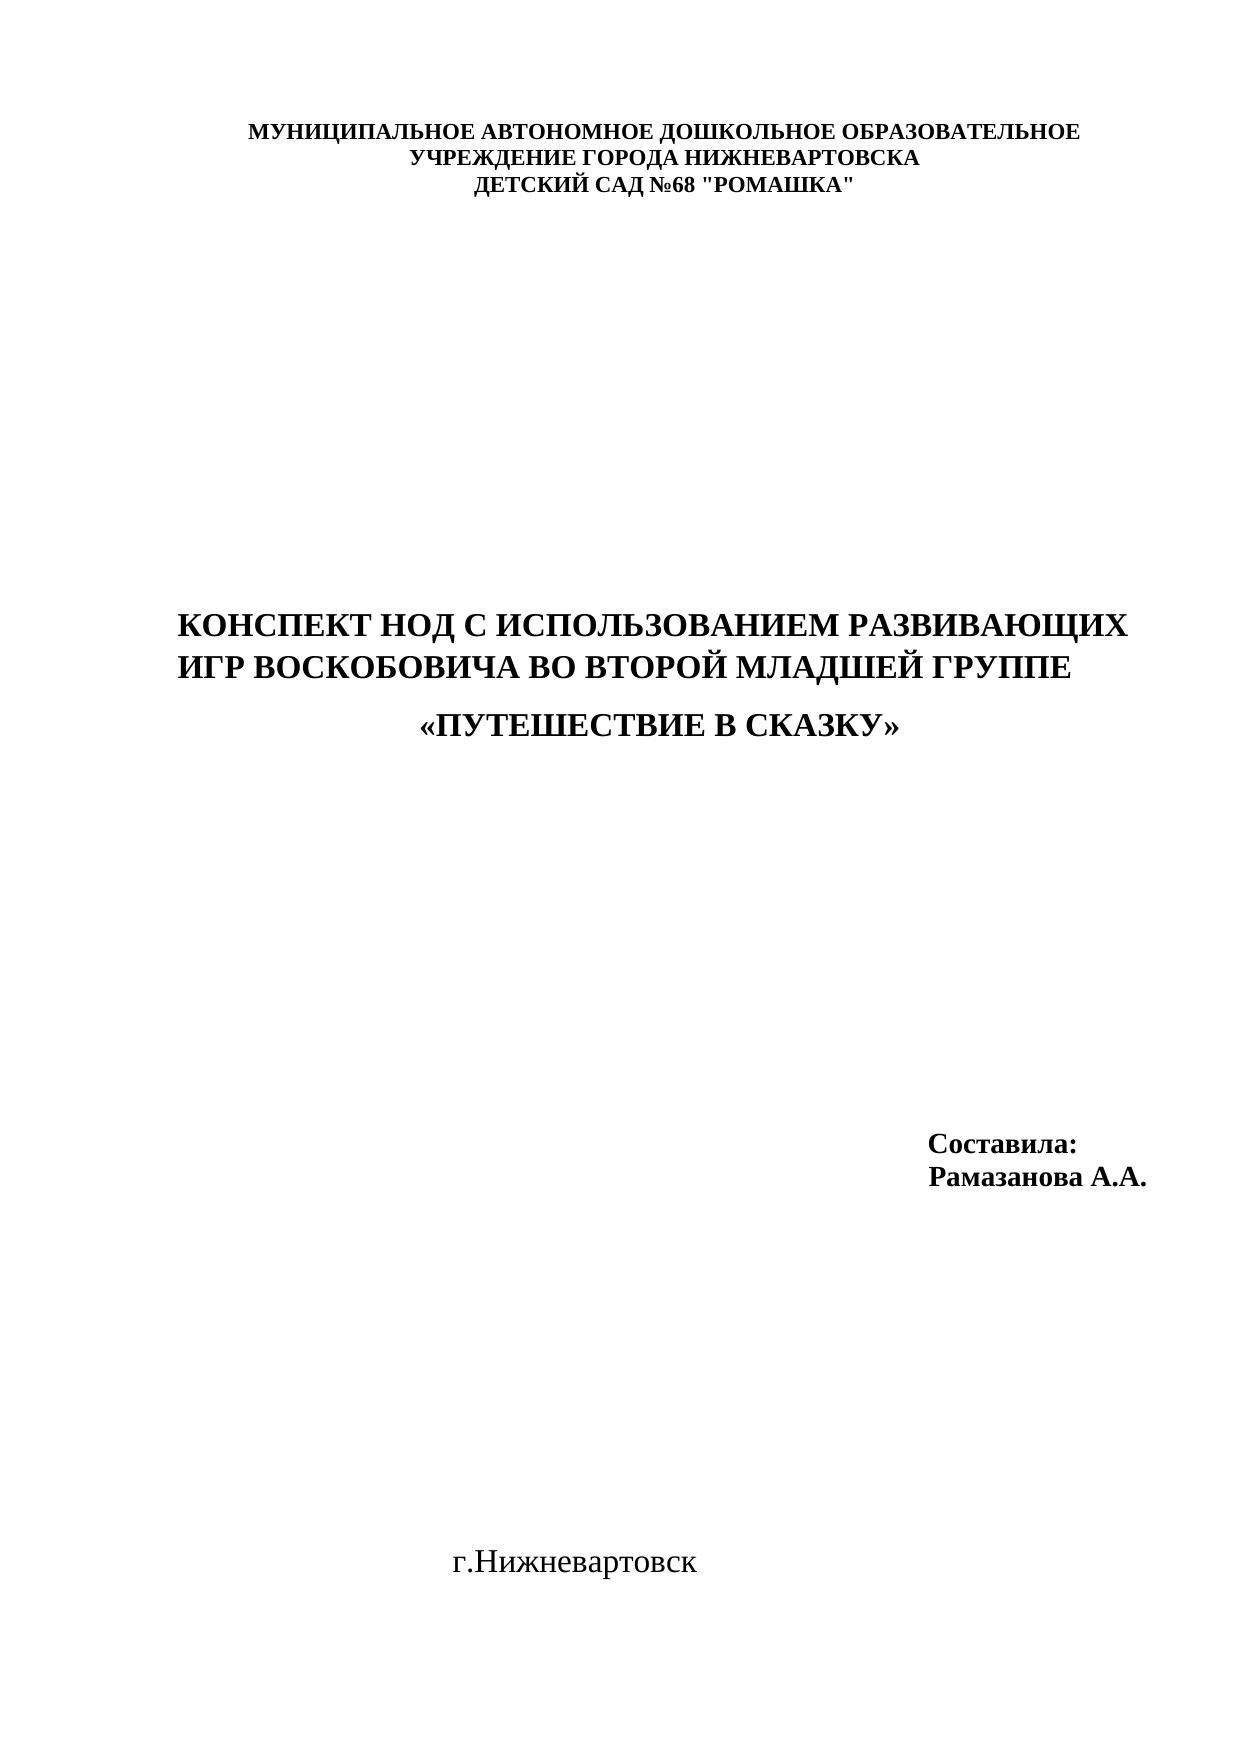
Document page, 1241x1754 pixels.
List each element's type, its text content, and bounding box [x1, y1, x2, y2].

text г.Нижневартовск [177, 1541, 1152, 1579]
text КОНСПЕКТ НОД С ИСПОЛЬЗОВАНИЕМ РАЗВИВАЮЩИХ ИГР ВОСКОБОВИЧА ВО ВТОРОЙ МЛАДШЕЙ ГРУППЕ [177, 606, 1152, 685]
text ДЕТСКИЙ САД №68 "РОМАШКА" [177, 171, 1152, 197]
text Рамазанова А.А. [177, 1159, 1152, 1193]
text Составила: [177, 1126, 1152, 1159]
text МУНИЦИПАЛЬНОЕ АВТОНОМНОЕ ДОШКОЛЬНОЕ ОБРАЗОВАТЕЛЬНОЕ УЧРЕЖДЕНИЕ ГОРОДА НИЖНЕВАРТОВСКА [177, 118, 1152, 171]
text «ПУТЕШЕСТВИЕ В СКАЗКУ» [177, 705, 1152, 743]
